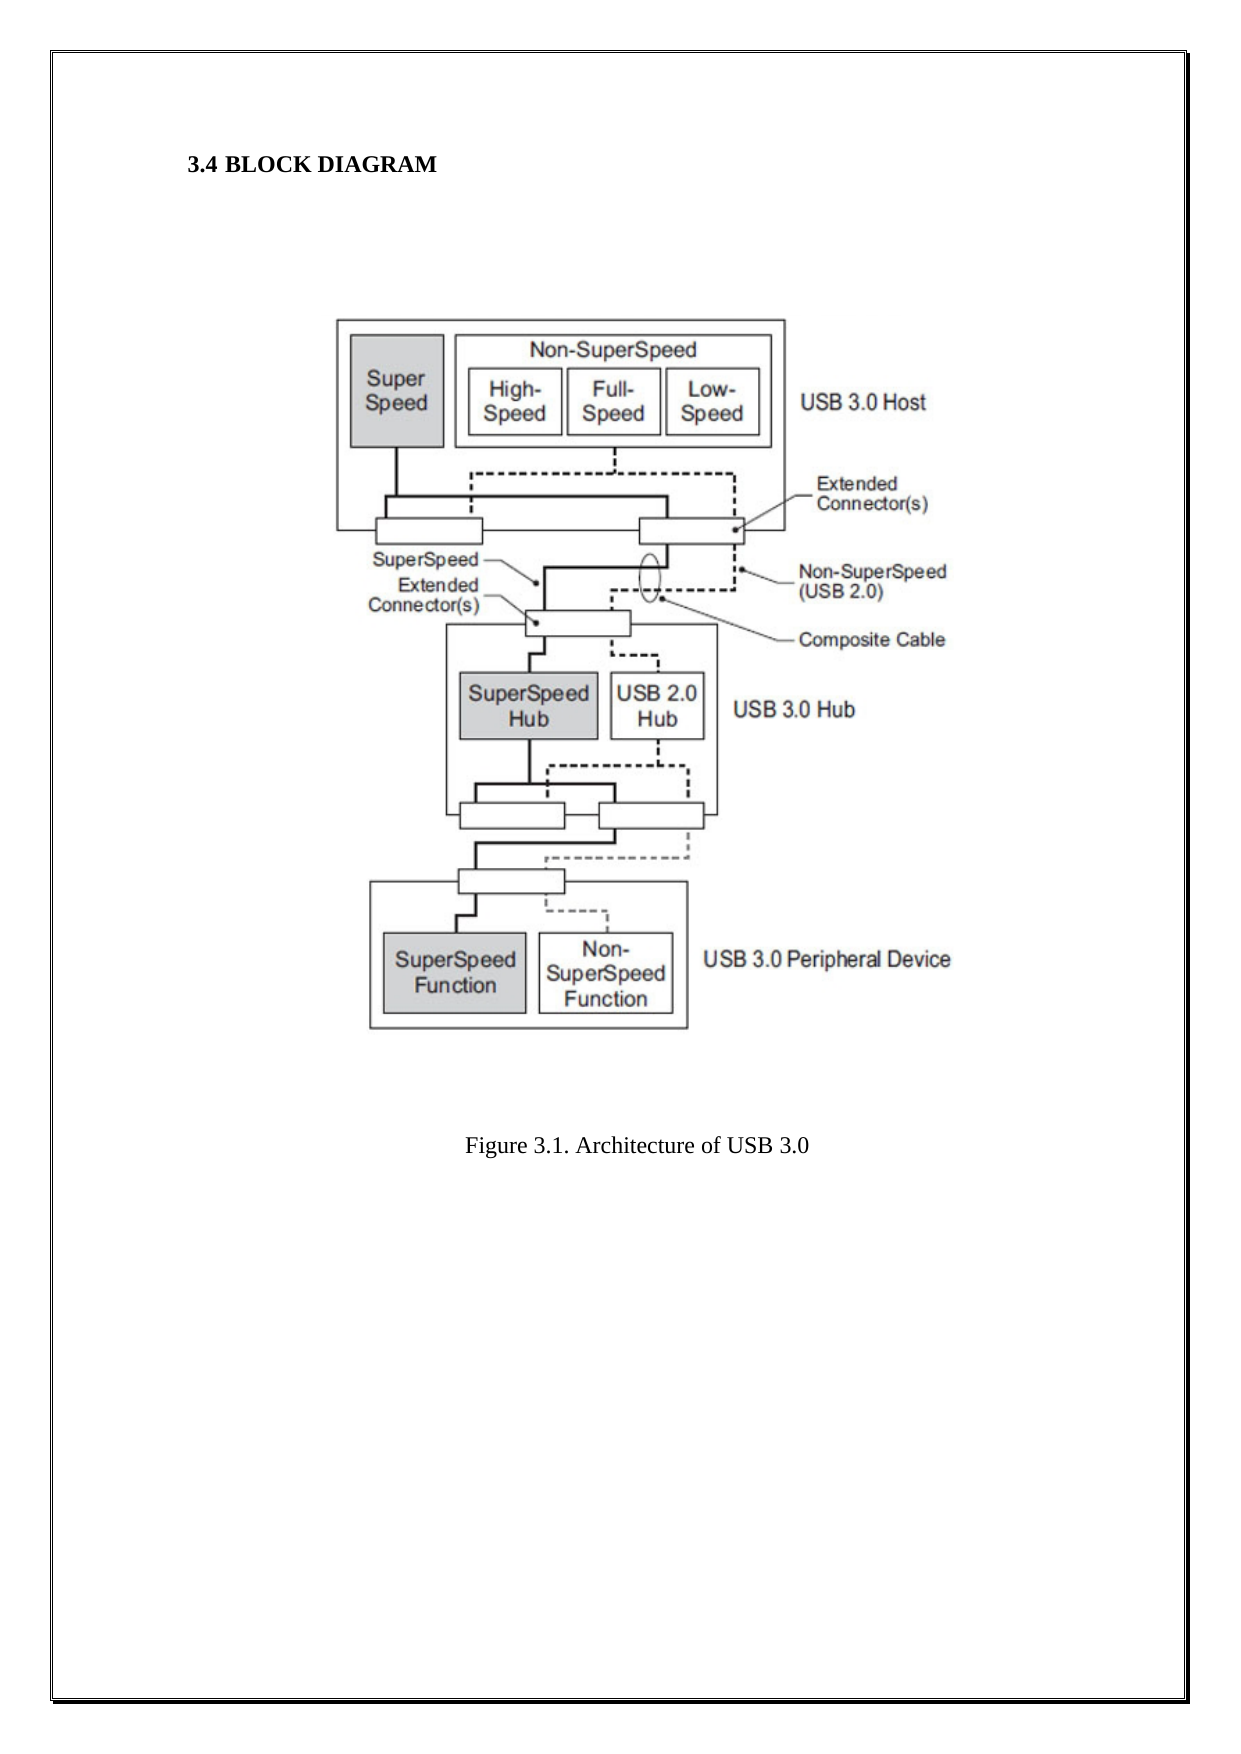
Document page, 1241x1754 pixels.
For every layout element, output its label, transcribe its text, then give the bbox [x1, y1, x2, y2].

text Figure 3.1. Architecture of USB 3.0 [187, 1131, 1087, 1159]
list BLOCK DIAGRAM [187, 150, 1087, 178]
